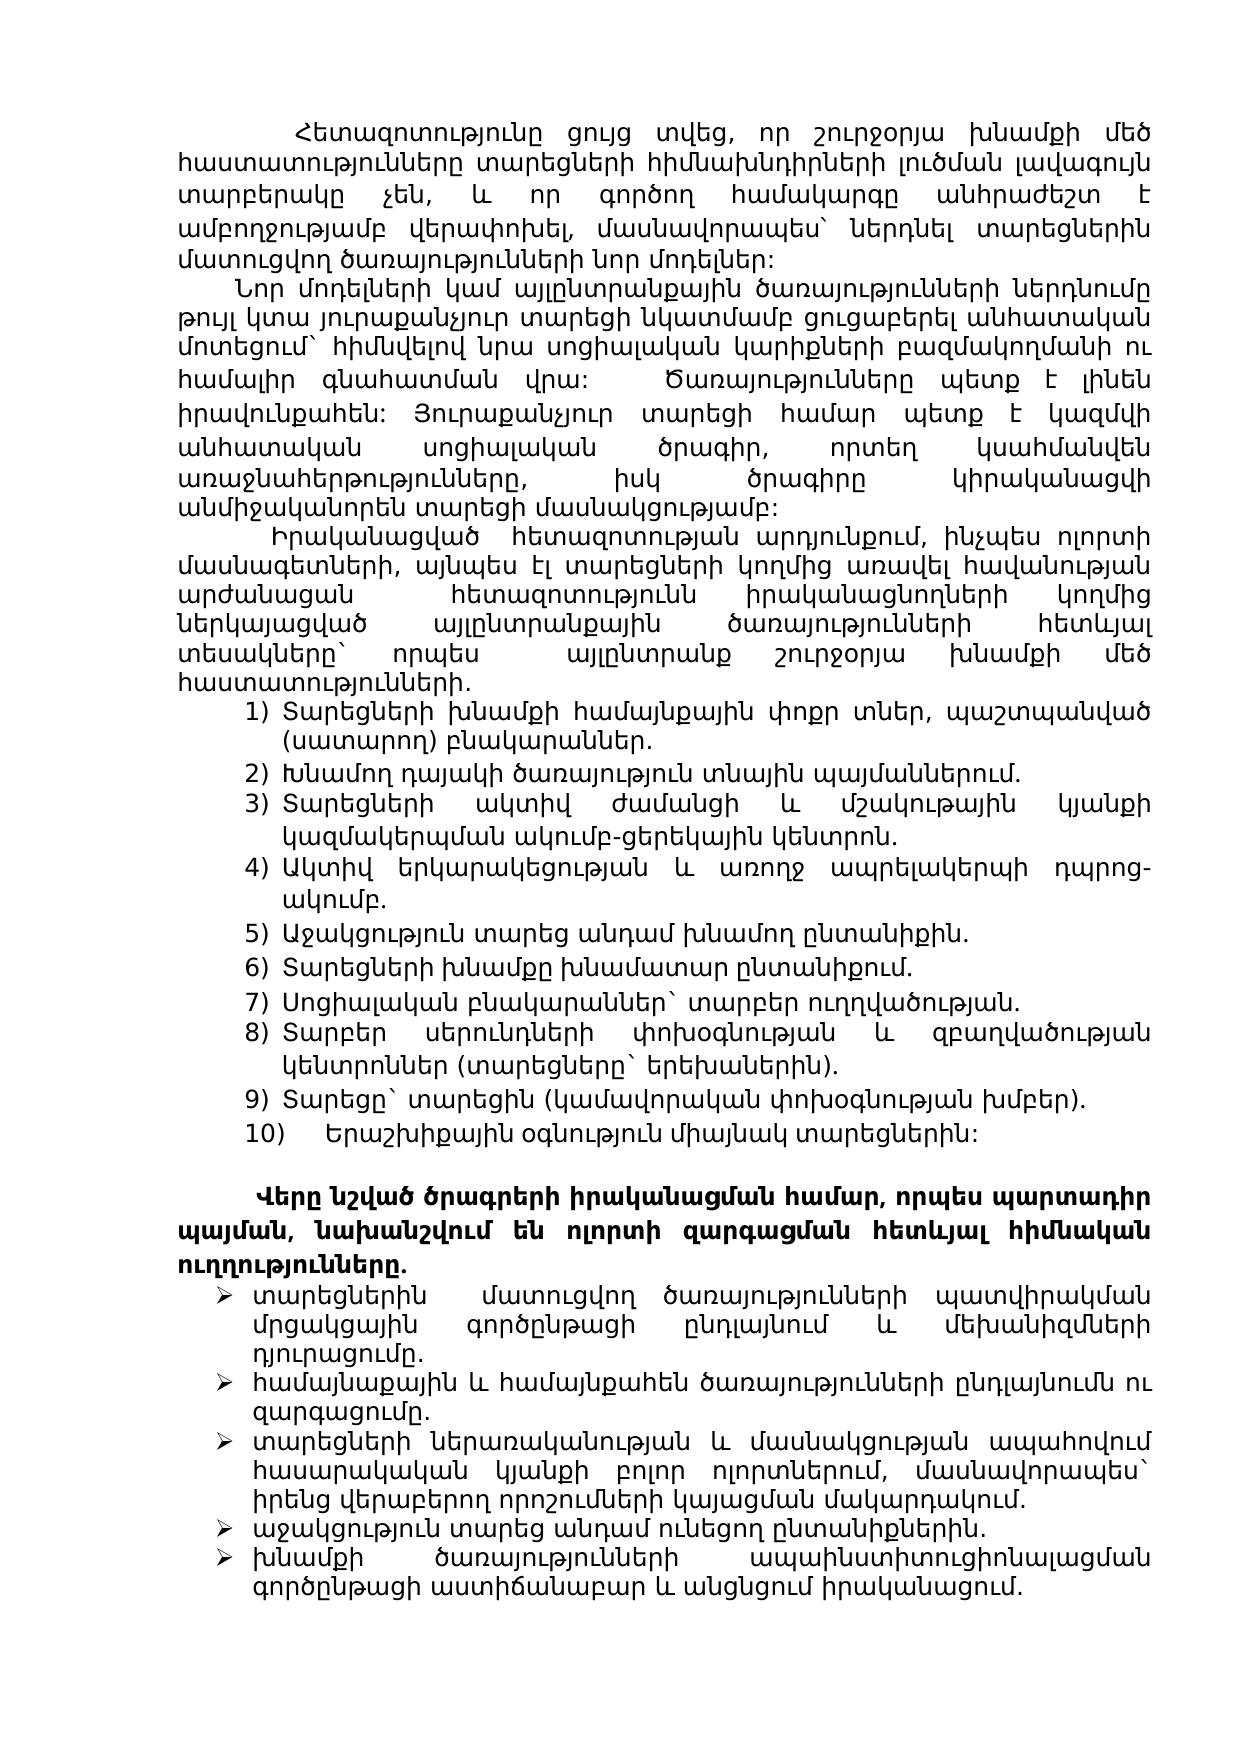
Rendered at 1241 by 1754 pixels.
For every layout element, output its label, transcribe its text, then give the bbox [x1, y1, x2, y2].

list Տարբեր սերունդների փոխօգնության և զբաղվածության կենտրոններ (տարեցները` երեխաներին). [244, 1018, 1152, 1081]
list աջակցություն տարեց անդամ ունեցող ընտանիքներին. [214, 1514, 1152, 1543]
list Տարեցների խնամքի համայնքային փոքր տներ, պաշտպանված (սատարող) բնակարաններ. [244, 697, 1152, 756]
list Սոցիալական բնակարաններ` տարբեր ուղղվածության. [244, 984, 1152, 1018]
list խնամքի ծառայությունների ապաինստիտուցիոնալացման գործընթացի աստիճանաբար և անցնցում իրականացում. [214, 1543, 1152, 1602]
list տարեցներին մատուցվող ծառայությունների պատվիրակման մրցակցային գործընթացի ընդլայնում և մեխանիզմների դյուրացումը. [214, 1281, 1152, 1368]
list Ակտիվ երկարակեցության և առողջ ապրելակերպի դպրոց-ակումբ. [244, 853, 1152, 916]
list Աջակցություն տարեց անդամ խնամող ընտանիքին. [244, 916, 1152, 950]
text Վերը նշված ծրագրերի իրականացման համար, որպես պարտադիր պայման, նախանշվում են ոլորտի զարգացման հետևյալ հիմնական ուղղությունները. [177, 1179, 1152, 1281]
list Տարեցների խնամքը խնամատար ընտանիքում. [244, 950, 1152, 984]
list Տարեցը` տարեցին (կամավորական փոխօգնության խմբեր). [244, 1081, 1152, 1116]
list տարեցների ներառականության և մասնակցության ապահովում հասարակական կյանքի բոլոր ոլորտներում, մասնավորապես` իրենց վերաբերող որոշումների կայացման մակարդակում. [214, 1427, 1152, 1514]
list համայնաքային և համայնքահեն ծառայությունների ընդլայնումն ու զարգացումը. [214, 1368, 1152, 1427]
text Իրականացված հետազոտության արդյունքում, ինչպես ոլորտի մասնագետների, այնպես էլ տարեցների կողմից առավել հավանության արժանացան հետազոտությունն իրականացնողների կողմից ներկայացված այլընտրանքային ծառայությունների հետևյալ տեսակները` որպես այլընտրանք շուրջօրյա խնամքի մեծ հաստատությունների. [177, 522, 1152, 697]
text Նոր մոդելների կամ այլընտրանքային ծառայությունների ներդնումը թույլ կտա յուրաքանչյուր տարեցի նկատմամբ ցուցաբերել անհատական մոտեցում` հիմնվելով նրա սոցիալական կարիքների բազմակողմանի ու համալիր գնահատման վրա: Ծառայությունները պետք է լինեն իրավունքահեն: Յուրաքանչյուր տարեցի համար պետք է կազմվի անհատական սոցիալական ծրագիր, որտեղ կսահմանվեն առաջնահերթությունները, իսկ ծրագիրը կիրականացվի անմիջականորեն տարեցի մասնակցությամբ: [177, 274, 1152, 522]
list Երաշխիքային օգնություն միայնակ տարեցներին: [244, 1116, 1152, 1149]
list Խնամող դայակի ծառայություն տնային պայմաններում. [244, 756, 1152, 789]
list Տարեցների ակտիվ ժամանցի և մշակութային կյանքի կազմակերպման ակումբ-ցերեկային կենտրոն. [244, 789, 1152, 853]
text Հետազոտությունը ցույց տվեց, որ շուրջօրյա խնամքի մեծ հաստատությունները տարեցների հիմնախնդիրների լուծման լավագույն տարբերակը չեն, և որ գործող համակարգը անհրաժեշտ է ամբողջությամբ վերափոխել, մասնավորապես՝ ներդնել տարեցներին մատուցվող ծառայությունների նոր մոդելներ: [177, 118, 1152, 274]
